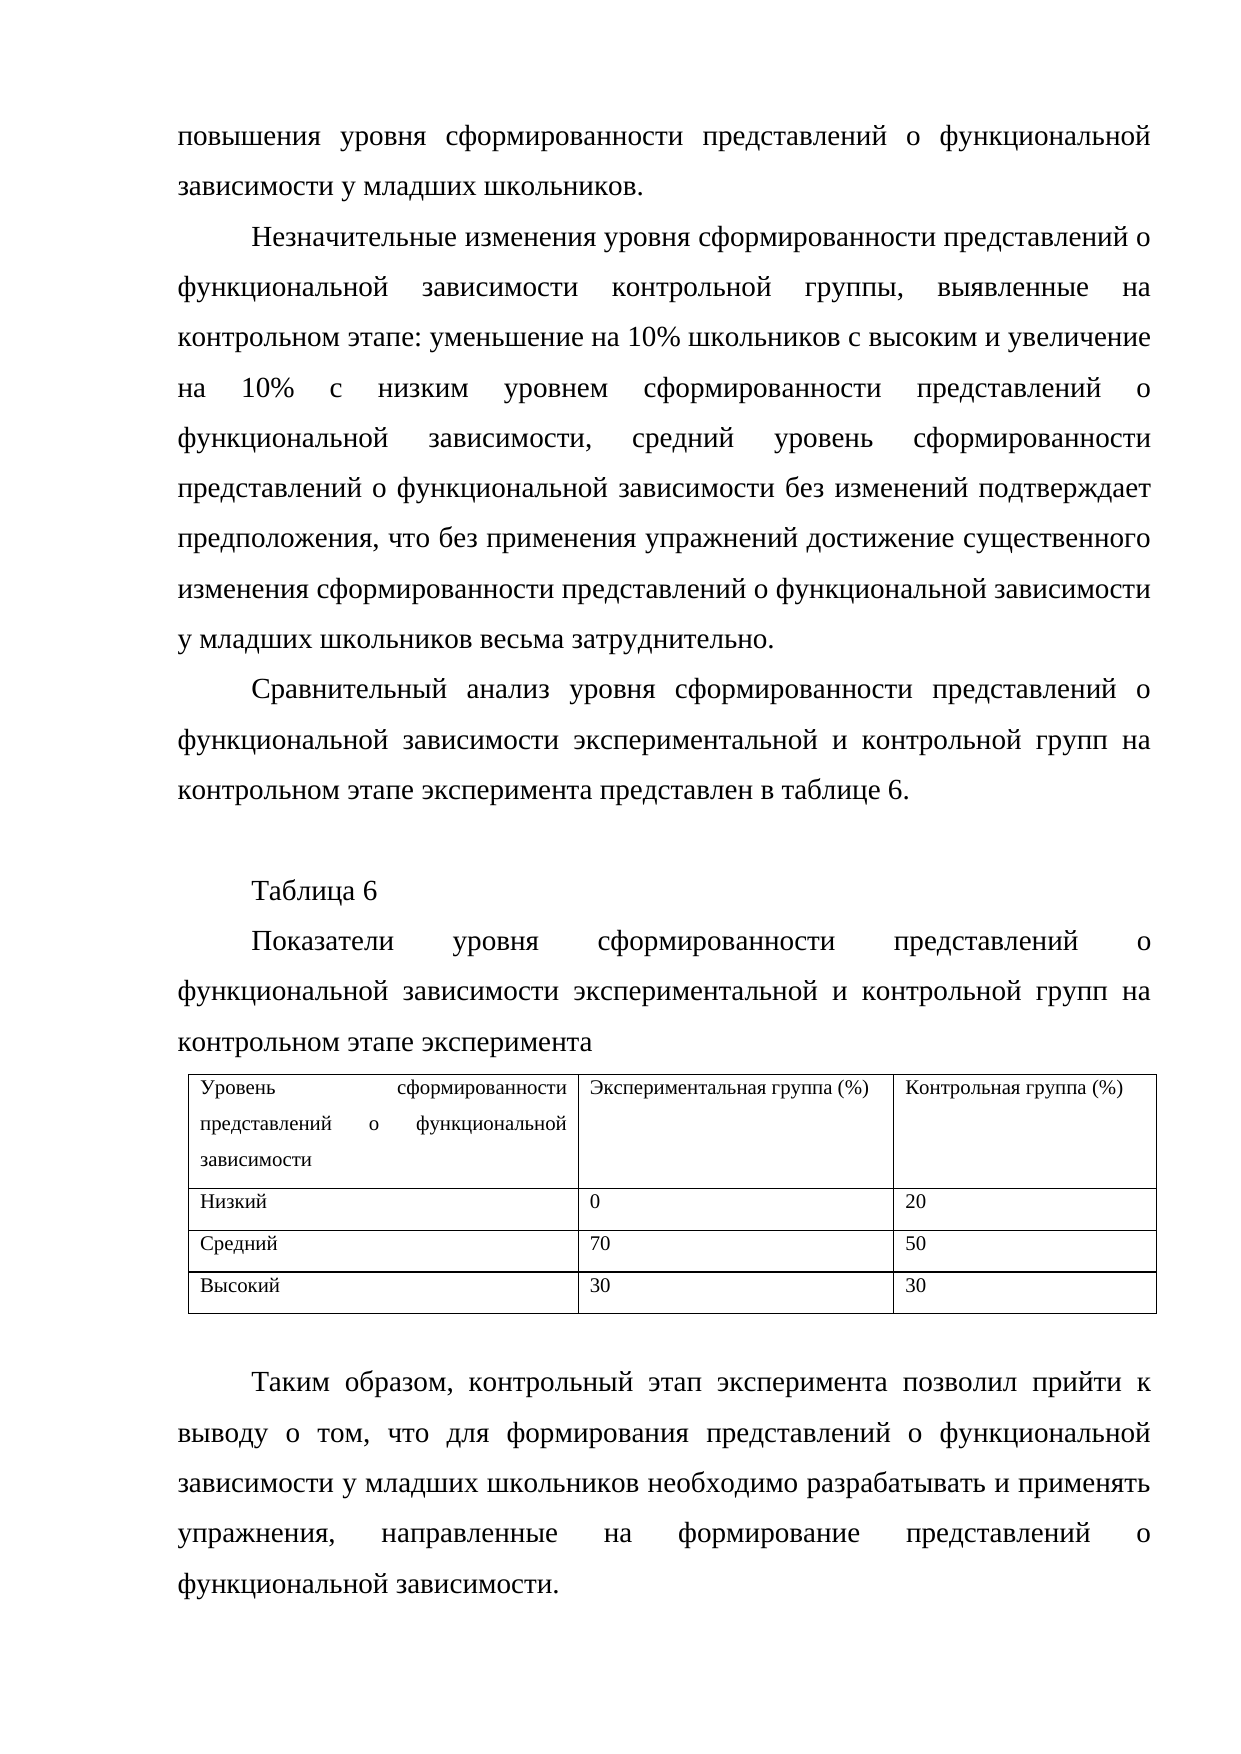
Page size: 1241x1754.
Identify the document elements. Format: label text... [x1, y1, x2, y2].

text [177, 118, 1152, 202]
table_header Контрольная группа (%) [894, 1075, 1156, 1188]
table_cell 20 [894, 1189, 1156, 1230]
text Таблица 6 [177, 873, 1152, 906]
table_cell 50 [894, 1231, 1156, 1271]
table_header Уровень сформированности представлений о функциональной зависимости [189, 1075, 578, 1188]
text Незначительные изменения уровня сформированности представлений о функциональной зависимости контрольной группы, выявленные на контрольном этапе: уменьшение на 10% школьников с высоким и увеличение на 10% с низким уровнем сформированности представлений о функциональной зависимости, средний уровень сформированности представлений о функциональной зависимости без изменений подтверждает предположения, что без применения упражнений достижение существенного изменения сформированности представлений о функциональной зависимости у младших школьников весьма затруднительно. [177, 219, 1152, 655]
table_cell Высокий [189, 1273, 578, 1313]
text Сравнительный анализ уровня сформированности представлений о функциональной зависимости экспериментальной и контрольной групп на контрольном этапе эксперимента представлен в таблице 6. [177, 672, 1152, 806]
text Таким образом, контрольный этап эксперимента позволил прийти к выводу о том, что для формирования представлений о функциональной зависимости у младших школьников необходимо разрабатывать и применять упражнения, направленные на формирование представлений о функциональной зависимости. [177, 1364, 1152, 1599]
table_cell 30 [894, 1273, 1156, 1313]
table_header Экспериментальная группа (%) [579, 1075, 893, 1188]
table_cell Низкий [189, 1189, 578, 1230]
table_cell 0 [579, 1189, 893, 1230]
table_cell Средний [189, 1231, 578, 1271]
table_cell 70 [579, 1231, 893, 1271]
table_cell 30 [579, 1273, 893, 1313]
text Показатели уровня сформированности представлений о функциональной зависимости экспериментальной и контрольной групп на контрольном этапе эксперимента [177, 923, 1152, 1057]
